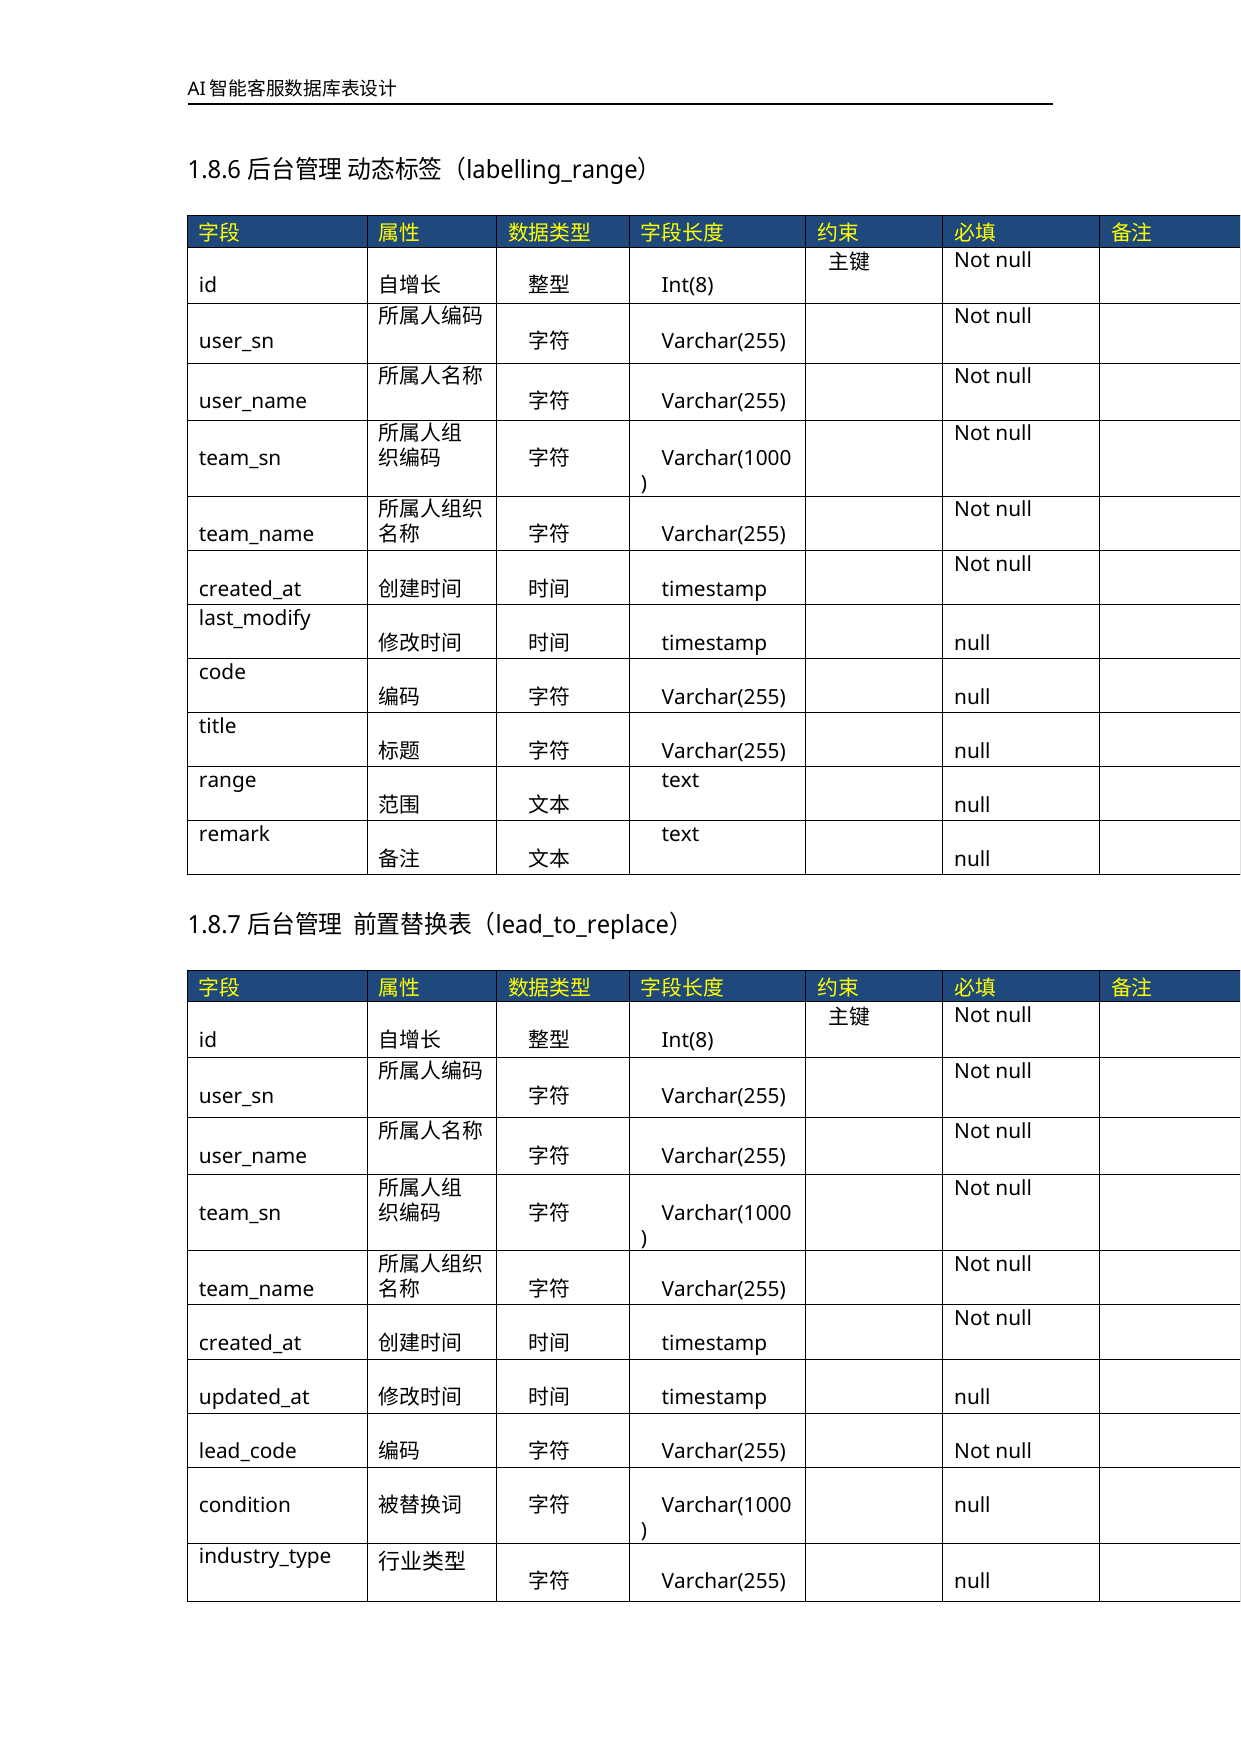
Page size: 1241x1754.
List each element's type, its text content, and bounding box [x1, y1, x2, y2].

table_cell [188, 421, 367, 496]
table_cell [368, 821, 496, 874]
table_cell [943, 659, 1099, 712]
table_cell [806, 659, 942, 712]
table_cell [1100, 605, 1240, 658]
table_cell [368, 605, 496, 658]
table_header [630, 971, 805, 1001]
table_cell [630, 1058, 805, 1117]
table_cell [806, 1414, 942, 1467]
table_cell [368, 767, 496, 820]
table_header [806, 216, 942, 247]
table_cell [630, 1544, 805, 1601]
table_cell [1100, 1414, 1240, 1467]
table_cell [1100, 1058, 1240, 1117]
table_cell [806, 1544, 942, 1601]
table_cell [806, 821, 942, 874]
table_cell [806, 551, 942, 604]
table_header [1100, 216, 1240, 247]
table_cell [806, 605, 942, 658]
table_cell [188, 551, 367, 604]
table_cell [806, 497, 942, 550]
subtitle 1.8.7 后台管理 前置替换表（lead_to_replace） [187, 904, 1053, 941]
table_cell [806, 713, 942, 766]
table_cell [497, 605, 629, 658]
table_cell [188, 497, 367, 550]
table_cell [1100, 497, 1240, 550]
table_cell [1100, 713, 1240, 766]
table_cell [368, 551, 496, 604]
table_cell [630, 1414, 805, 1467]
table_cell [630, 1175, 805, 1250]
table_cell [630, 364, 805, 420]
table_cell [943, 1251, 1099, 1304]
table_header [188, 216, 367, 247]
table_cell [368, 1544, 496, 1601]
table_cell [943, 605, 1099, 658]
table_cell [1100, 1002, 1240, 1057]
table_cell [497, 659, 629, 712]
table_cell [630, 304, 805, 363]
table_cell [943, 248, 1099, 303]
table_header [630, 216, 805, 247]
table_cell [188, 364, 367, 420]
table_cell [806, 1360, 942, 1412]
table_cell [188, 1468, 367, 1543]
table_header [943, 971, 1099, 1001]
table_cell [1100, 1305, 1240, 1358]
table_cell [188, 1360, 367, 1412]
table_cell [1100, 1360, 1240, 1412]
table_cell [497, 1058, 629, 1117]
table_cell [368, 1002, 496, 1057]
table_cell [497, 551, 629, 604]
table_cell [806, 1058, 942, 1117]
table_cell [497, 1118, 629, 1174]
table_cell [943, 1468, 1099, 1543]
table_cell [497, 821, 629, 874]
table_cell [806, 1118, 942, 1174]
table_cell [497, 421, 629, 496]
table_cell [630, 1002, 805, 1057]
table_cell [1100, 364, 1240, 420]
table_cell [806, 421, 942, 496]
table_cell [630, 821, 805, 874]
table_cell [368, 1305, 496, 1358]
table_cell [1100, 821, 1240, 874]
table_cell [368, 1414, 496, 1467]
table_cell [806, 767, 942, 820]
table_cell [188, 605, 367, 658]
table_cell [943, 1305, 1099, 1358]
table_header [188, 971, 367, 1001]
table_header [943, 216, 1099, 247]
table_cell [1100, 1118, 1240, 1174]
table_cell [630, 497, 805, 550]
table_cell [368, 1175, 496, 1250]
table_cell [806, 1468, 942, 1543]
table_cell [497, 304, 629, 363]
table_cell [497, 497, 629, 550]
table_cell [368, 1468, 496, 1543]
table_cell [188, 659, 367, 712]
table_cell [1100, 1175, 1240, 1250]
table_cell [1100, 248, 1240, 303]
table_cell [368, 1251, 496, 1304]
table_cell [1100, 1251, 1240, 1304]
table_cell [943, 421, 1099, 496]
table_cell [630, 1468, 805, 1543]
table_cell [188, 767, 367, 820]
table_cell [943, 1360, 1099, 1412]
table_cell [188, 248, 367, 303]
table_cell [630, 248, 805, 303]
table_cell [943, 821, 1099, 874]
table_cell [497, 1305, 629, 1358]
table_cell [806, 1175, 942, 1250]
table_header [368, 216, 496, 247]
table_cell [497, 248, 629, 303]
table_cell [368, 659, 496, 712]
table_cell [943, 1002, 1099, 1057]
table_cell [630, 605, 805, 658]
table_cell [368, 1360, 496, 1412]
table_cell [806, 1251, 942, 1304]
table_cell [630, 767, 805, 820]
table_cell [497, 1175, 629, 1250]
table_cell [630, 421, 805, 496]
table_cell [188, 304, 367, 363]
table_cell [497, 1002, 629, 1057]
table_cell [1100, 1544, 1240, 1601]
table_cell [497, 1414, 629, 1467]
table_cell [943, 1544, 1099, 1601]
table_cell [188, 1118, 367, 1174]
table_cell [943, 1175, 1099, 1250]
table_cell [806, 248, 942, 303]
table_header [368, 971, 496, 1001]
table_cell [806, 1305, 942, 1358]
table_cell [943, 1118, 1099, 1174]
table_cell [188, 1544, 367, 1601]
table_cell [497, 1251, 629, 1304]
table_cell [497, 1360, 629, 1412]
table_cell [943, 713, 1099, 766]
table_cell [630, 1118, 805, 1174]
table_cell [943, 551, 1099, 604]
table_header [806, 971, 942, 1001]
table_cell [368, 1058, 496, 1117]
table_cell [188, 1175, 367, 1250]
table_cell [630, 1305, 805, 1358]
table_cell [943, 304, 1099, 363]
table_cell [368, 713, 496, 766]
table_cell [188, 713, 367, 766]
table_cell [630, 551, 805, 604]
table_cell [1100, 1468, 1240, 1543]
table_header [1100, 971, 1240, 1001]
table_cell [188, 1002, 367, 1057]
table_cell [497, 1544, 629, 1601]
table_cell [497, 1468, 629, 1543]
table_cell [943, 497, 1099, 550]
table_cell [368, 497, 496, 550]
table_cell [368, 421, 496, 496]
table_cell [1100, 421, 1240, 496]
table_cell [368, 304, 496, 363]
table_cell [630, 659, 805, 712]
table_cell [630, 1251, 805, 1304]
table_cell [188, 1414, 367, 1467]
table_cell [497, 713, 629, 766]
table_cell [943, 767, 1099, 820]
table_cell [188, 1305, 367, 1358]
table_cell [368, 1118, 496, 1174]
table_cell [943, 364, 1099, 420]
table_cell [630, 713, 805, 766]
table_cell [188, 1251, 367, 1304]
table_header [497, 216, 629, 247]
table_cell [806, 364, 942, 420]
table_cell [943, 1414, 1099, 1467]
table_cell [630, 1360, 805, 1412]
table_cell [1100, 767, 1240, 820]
subtitle 1.8.6 后台管理 动态标签（labelling_range） [187, 150, 1053, 186]
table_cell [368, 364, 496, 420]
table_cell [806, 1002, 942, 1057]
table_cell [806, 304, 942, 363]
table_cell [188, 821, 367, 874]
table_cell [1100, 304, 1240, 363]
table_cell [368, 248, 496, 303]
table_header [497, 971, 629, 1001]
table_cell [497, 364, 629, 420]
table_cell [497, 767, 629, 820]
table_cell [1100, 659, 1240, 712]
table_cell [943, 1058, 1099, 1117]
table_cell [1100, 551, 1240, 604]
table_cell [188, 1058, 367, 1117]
